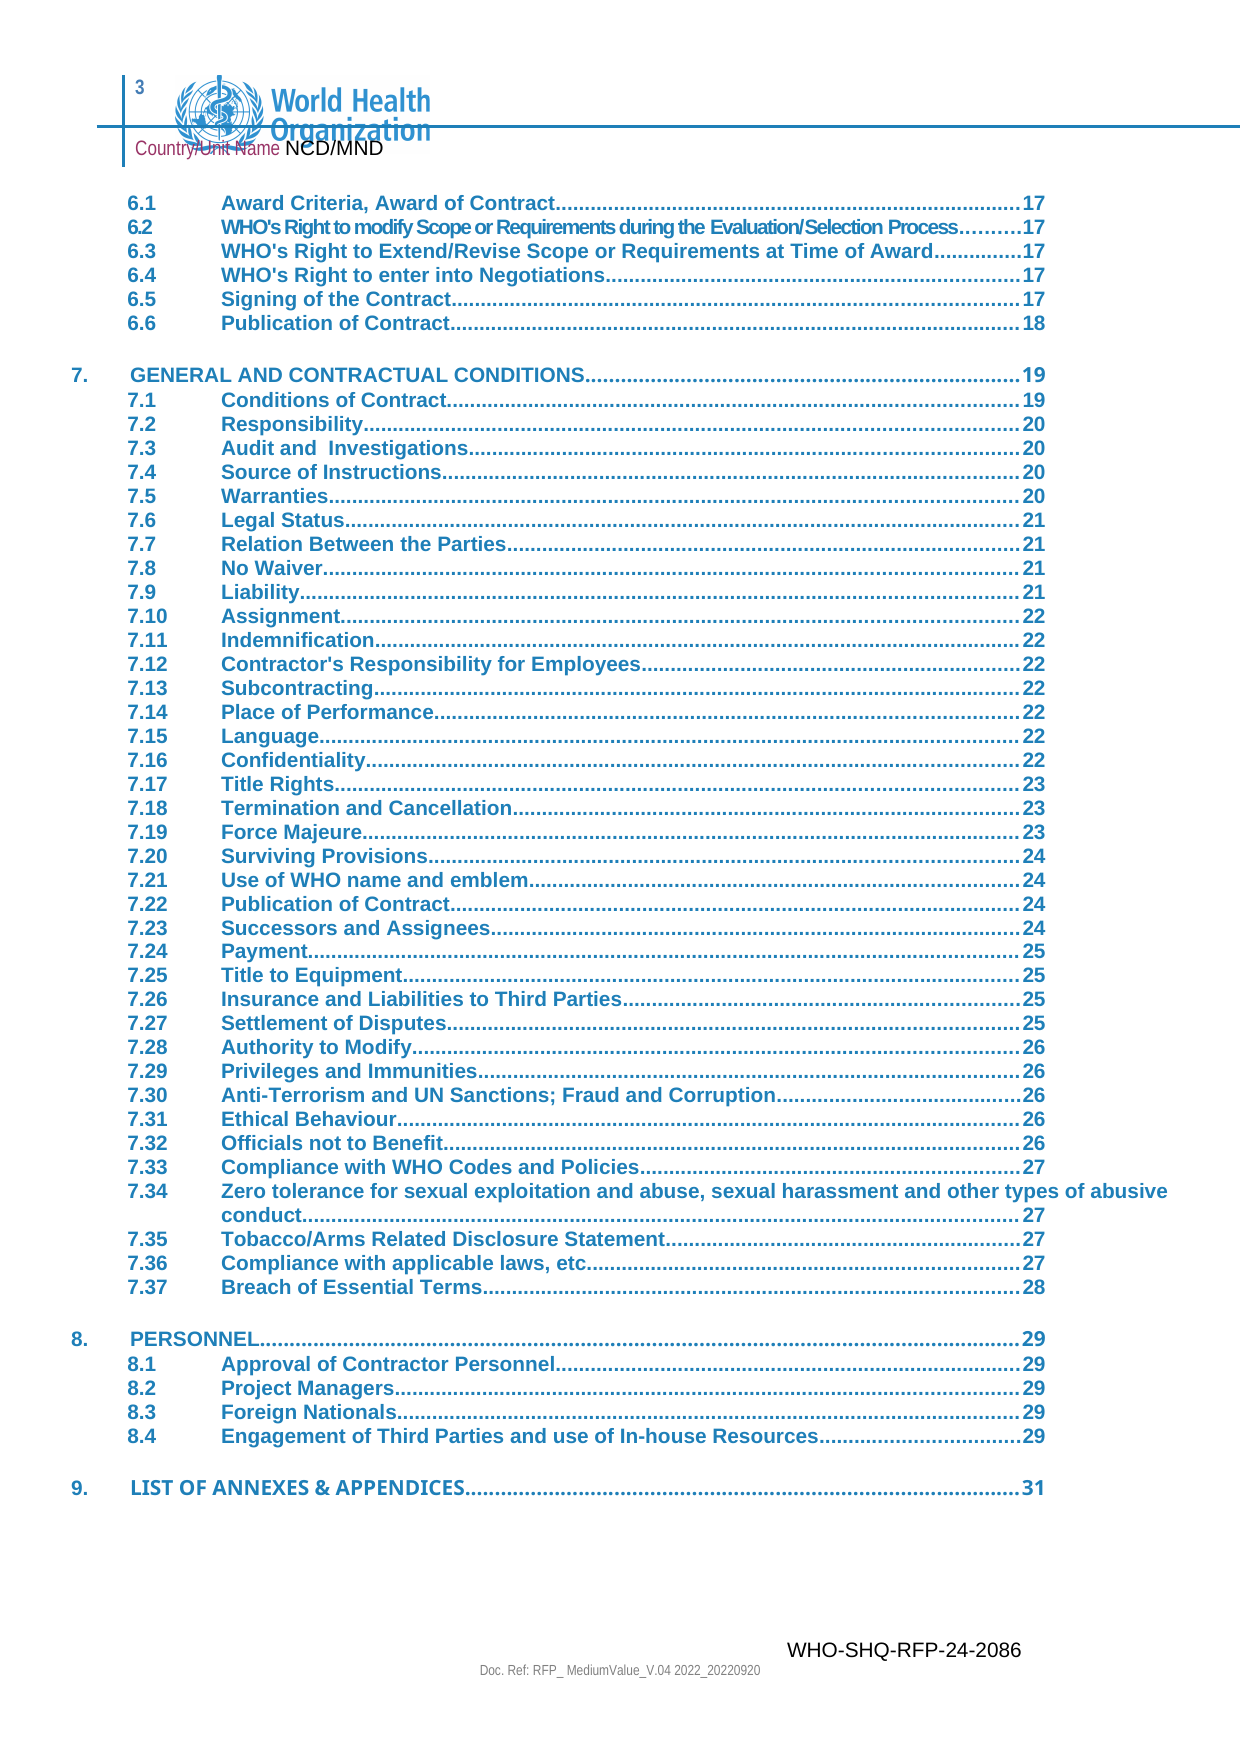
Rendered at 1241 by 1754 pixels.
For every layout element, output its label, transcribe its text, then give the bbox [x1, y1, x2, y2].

text 7.33 Compliance with WHO Codes and Policies 27 [127, 1155, 1169, 1179]
text 8. Personnel 29 [71, 1324, 1110, 1352]
picture [175, 75, 430, 125]
text 7.3 Audit and Investigations 20 [127, 436, 1169, 460]
text 7.6 Legal Status 21 [127, 508, 1169, 532]
text 7.29 Privileges and Immunities 26 [127, 1059, 1169, 1083]
text 7.18 Termination and Cancellation 23 [127, 796, 1169, 819]
text 8.1 Approval of Contractor Personnel 29 [127, 1352, 1169, 1376]
text 7.11 Indemnification 22 [127, 628, 1169, 652]
text 7.30 Anti-Terrorism and UN Sanctions; Fraud and Corruption 26 [127, 1083, 1169, 1107]
text 7.13 Subcontracting 22 [127, 676, 1169, 700]
text 7.35 Tobacco/Arms Related Disclosure Statement 27 [127, 1227, 1169, 1251]
text 7.14 Place of Performance 22 [127, 700, 1169, 724]
text 7.2 Responsibility 20 [127, 412, 1169, 436]
text 7.21 Use of WHO name and emblem 24 [127, 867, 1169, 891]
text 6.4 WHO's Right to enter into Negotiations 17 [127, 263, 1169, 287]
text 7.8 No Waiver 21 [127, 556, 1169, 580]
text 7.22 Publication of Contract 24 [127, 891, 1169, 915]
picture [372, 142, 380, 153]
picture [175, 128, 430, 154]
text 7.10 Assignment 22 [127, 604, 1169, 628]
text 8.2 Project Managers 29 [127, 1376, 1169, 1400]
text 7.12 Contractor's Responsibility for Employees 22 [127, 652, 1169, 676]
text 6.3 WHO's Right to Extend/Revise Scope or Requirements at Time of Award 17 [127, 239, 1169, 263]
text 7.24 Payment 25 [127, 939, 1169, 963]
text 7.20 Surviving Provisions 24 [127, 843, 1169, 867]
text 7.9 Liability 21 [127, 580, 1169, 604]
text 7.23 Successors and Assignees 24 [127, 915, 1169, 939]
text 8.3 Foreign Nationals 29 [127, 1400, 1169, 1424]
text 7.37 Breach of Essential Terms 28 [127, 1275, 1169, 1299]
text 7.7 Relation Between the Parties 21 [127, 532, 1169, 556]
picture [339, 143, 343, 154]
text 7. General And Contractual Conditions 19 [71, 360, 1110, 388]
picture [346, 144, 350, 154]
text 7.16 Confidentiality 22 [127, 748, 1169, 772]
text 7.31 Ethical Behaviour 26 [127, 1107, 1169, 1131]
text 7.26 Insurance and Liabilities to Third Parties 25 [127, 987, 1169, 1011]
text 6.1 Award Criteria, Award of Contract 17 [127, 191, 1169, 215]
text 7.4 Source of Instructions 20 [127, 460, 1169, 484]
picture [237, 144, 242, 154]
picture [319, 142, 327, 153]
text 7.19 Force Majeure 23 [127, 819, 1169, 843]
text 6.6 Publication of Contract 18 [127, 311, 1169, 335]
picture [356, 143, 363, 154]
text 7.25 Title to Equipment 25 [127, 963, 1169, 987]
text 7.34 Zero tolerance for sexual exploitation and abuse, sexual harassment and other types of abusive conduct 27 [127, 1179, 1169, 1227]
text 7.15 Language 22 [127, 724, 1169, 748]
text 7.28 Authority to Modify 26 [127, 1035, 1169, 1059]
picture [288, 143, 295, 154]
text 7.5 Warranties 20 [127, 484, 1169, 508]
text 7.27 Settlement of Disputes 25 [127, 1011, 1169, 1035]
text 6.5 Signing of the Contract 17 [127, 287, 1169, 311]
text 7.32 Officials not to Benefit 26 [127, 1131, 1169, 1155]
text 6.2 WHO's Right to modify Scope or Requirements during the Evaluation/Selection Process 17 [127, 215, 1169, 239]
text 7.1 Conditions of Contract 19 [127, 388, 1169, 412]
text 9. List Of Annexes & APPENDICES 31 [71, 1473, 1110, 1501]
text 7.17 Title Rights 23 [127, 772, 1169, 796]
text 8.4 Engagement of Third Parties and use of In-house Resources 29 [127, 1424, 1169, 1448]
text 7.36 Compliance with applicable laws, etc. 27 [127, 1251, 1169, 1275]
